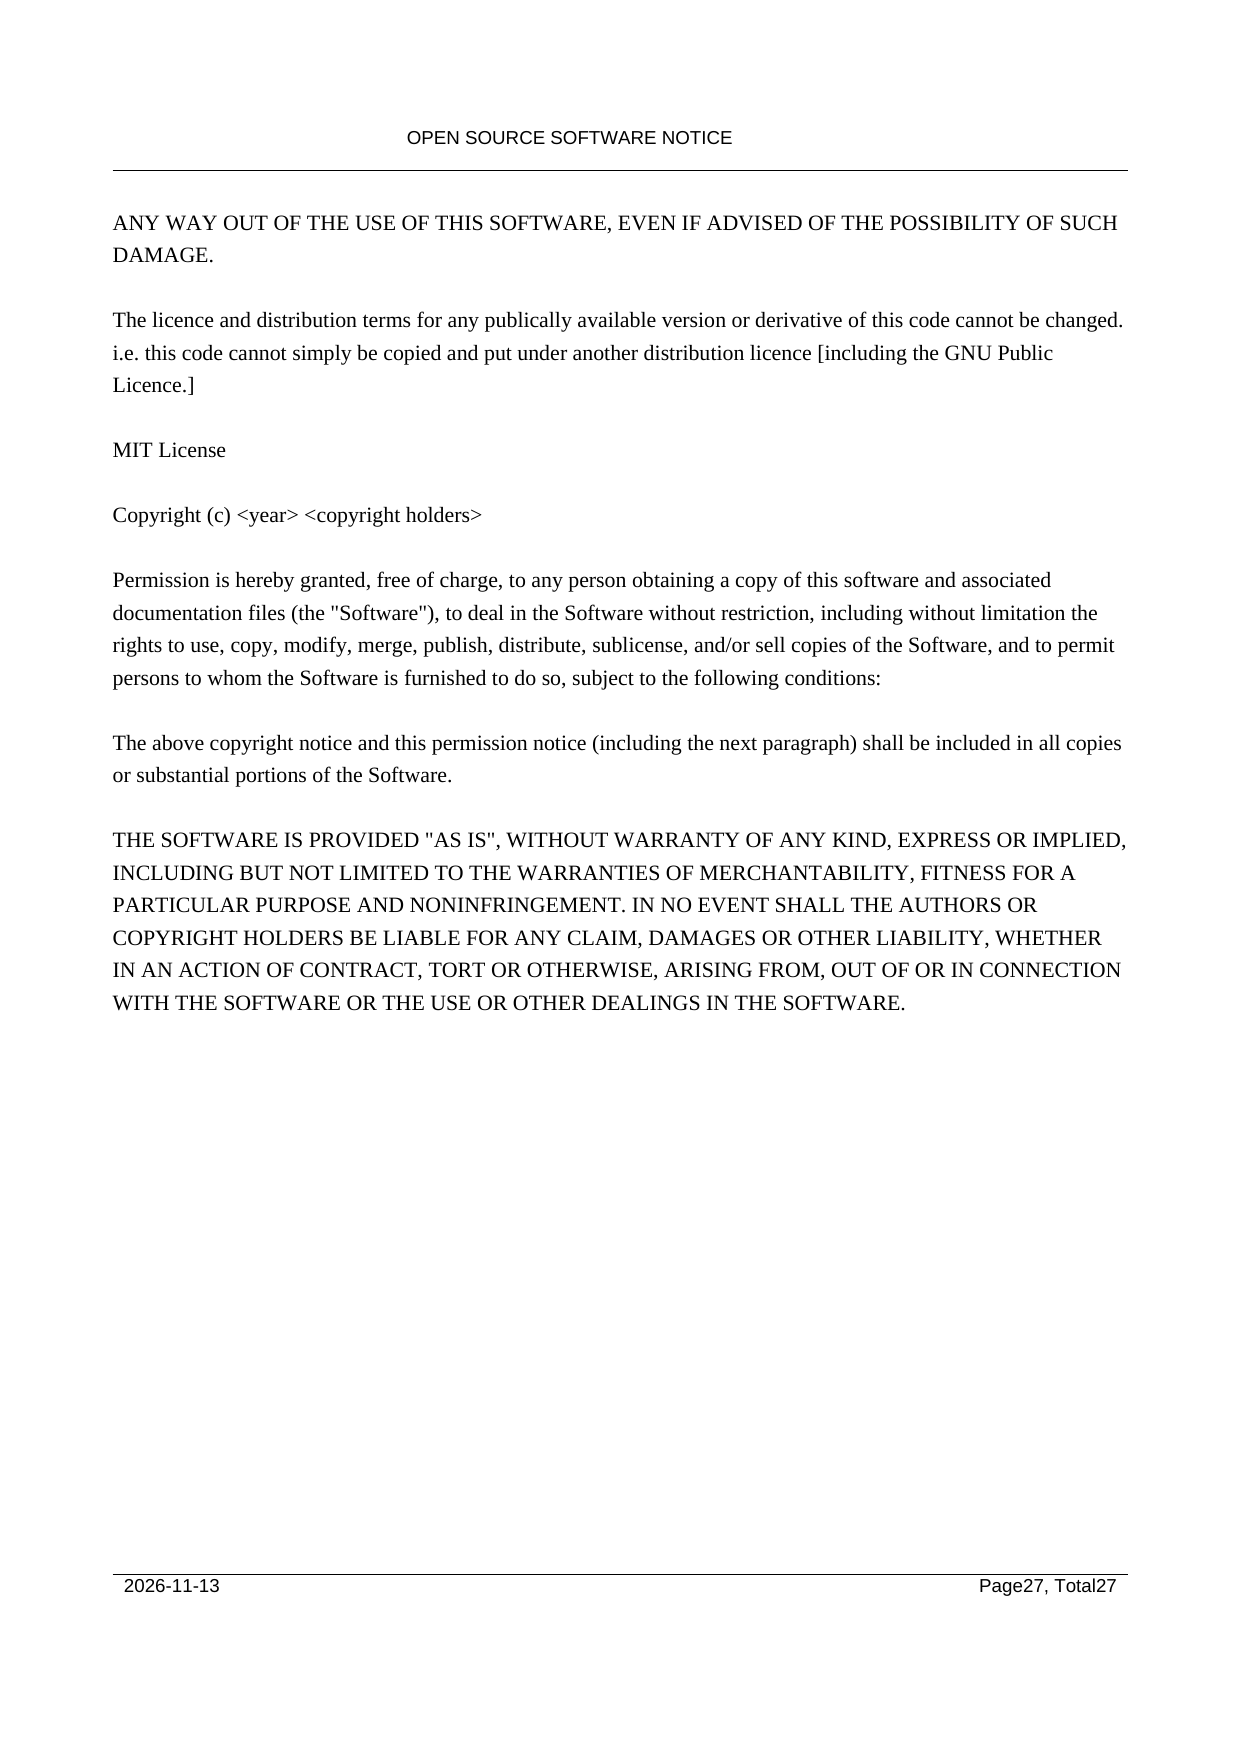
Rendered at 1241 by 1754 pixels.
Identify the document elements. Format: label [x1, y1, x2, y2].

text [112, 206, 1128, 1019]
